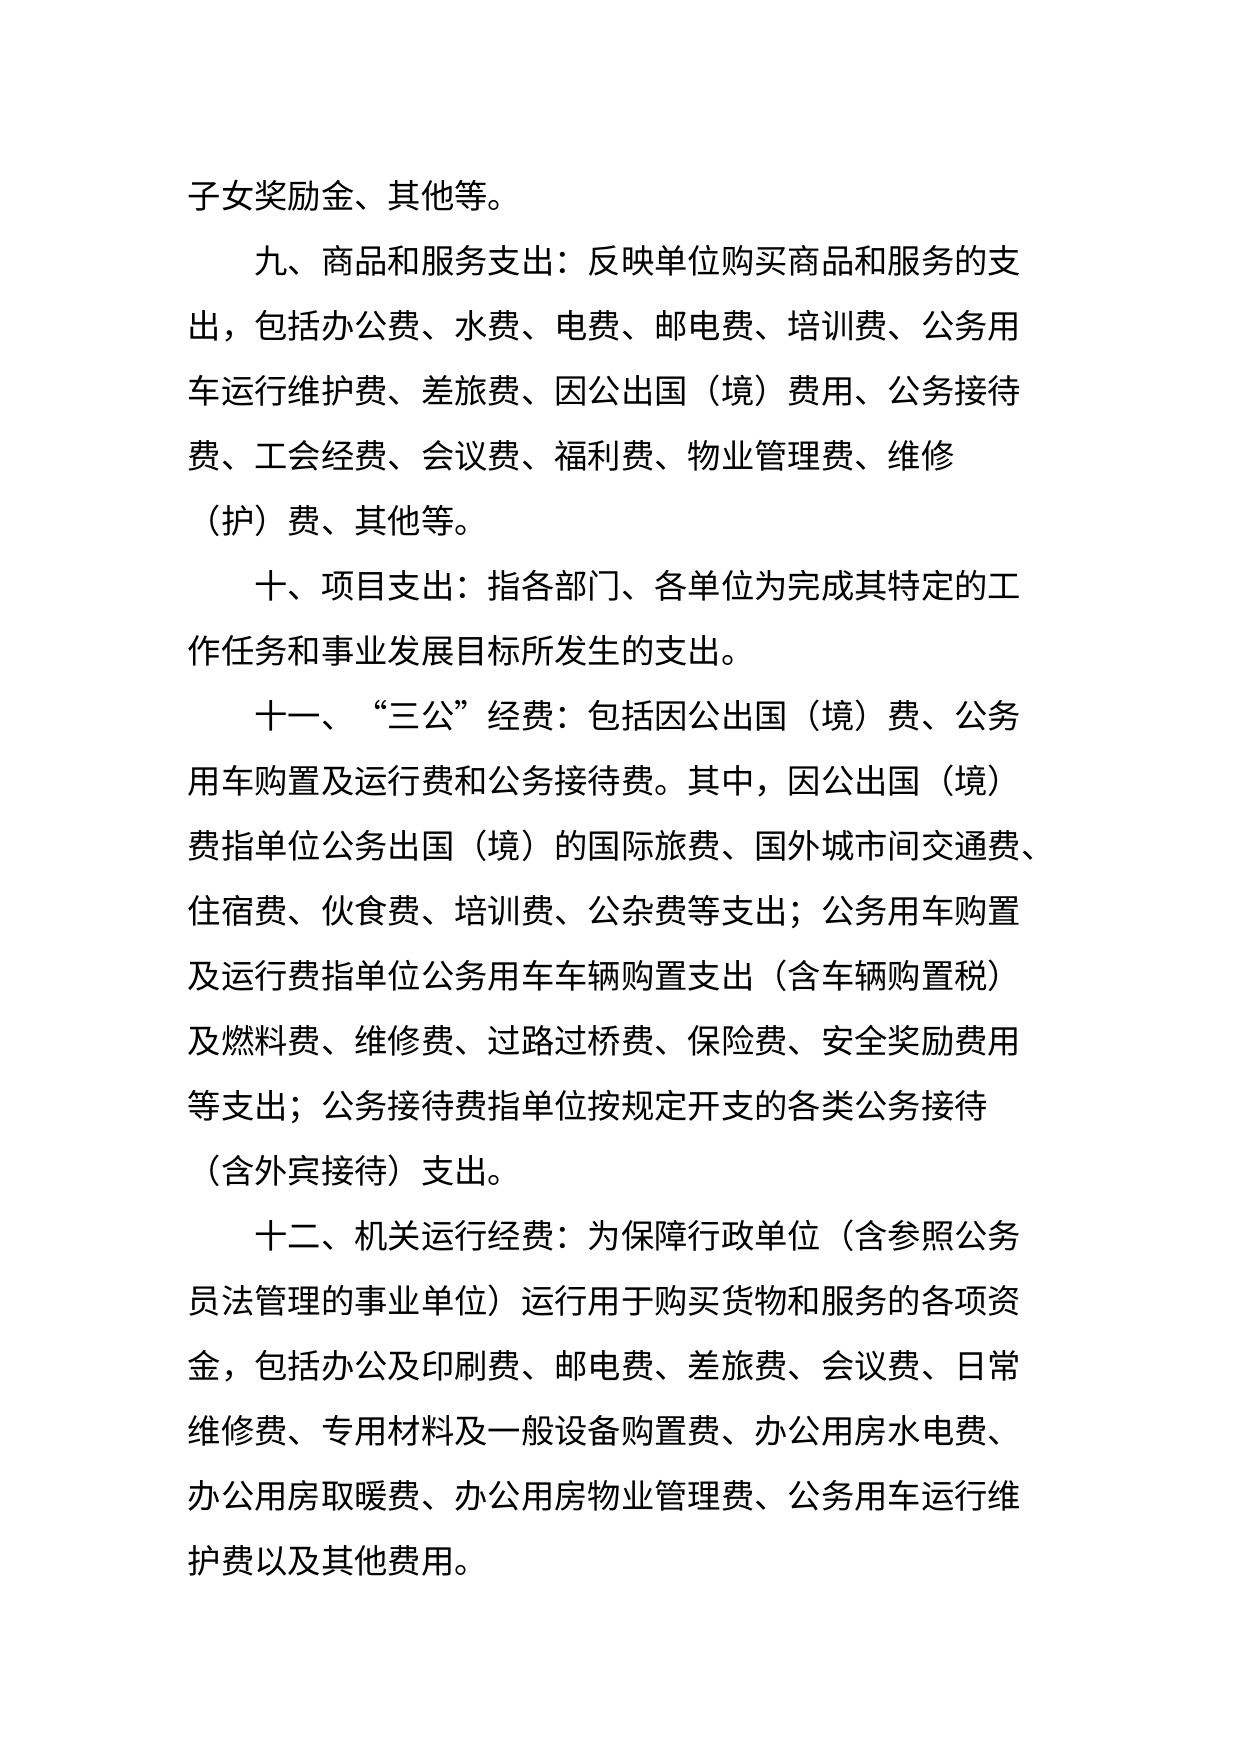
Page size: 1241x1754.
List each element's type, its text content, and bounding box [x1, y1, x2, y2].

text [187, 162, 1053, 227]
text 九、商品和服务支出：反映单位购买商品和服务的支出，包括办公费、水费、电费、邮电费、培训费、公务用车运行维护费、差旅费、因公出国（境）费用、公务接待费、工会经费、会议费、福利费、物业管理费、维修（护）费、其他等。 [187, 227, 1053, 552]
text 十一、“三公”经费：包括因公出国（境）费、公务用车购置及运行费和公务接待费。其中，因公出国（境）费指单位公务出国（境）的国际旅费、国外城市间交通费、住宿费、伙食费、培训费、公杂费等支出；公务用车购置及运行费指单位公务用车车辆购置支出（含车辆购置税）及燃料费、维修费、过路过桥费、保险费、安全奖励费用等支出；公务接待费指单位按规定开支的各类公务接待（含外宾接待）支出。 [187, 682, 1053, 1202]
text 十、项目支出：指各部门、各单位为完成其特定的工作任务和事业发展目标所发生的支出。 [187, 552, 1053, 682]
text 十二、机关运行经费：为保障行政单位（含参照公务员法管理的事业单位）运行用于购买货物和服务的各项资金，包括办公及印刷费、邮电费、差旅费、会议费、日常维修费、专用材料及一般设备购置费、办公用房水电费、办公用房取暖费、办公用房物业管理费、公务用车运行维护费以及其他费用。 [187, 1202, 1053, 1592]
